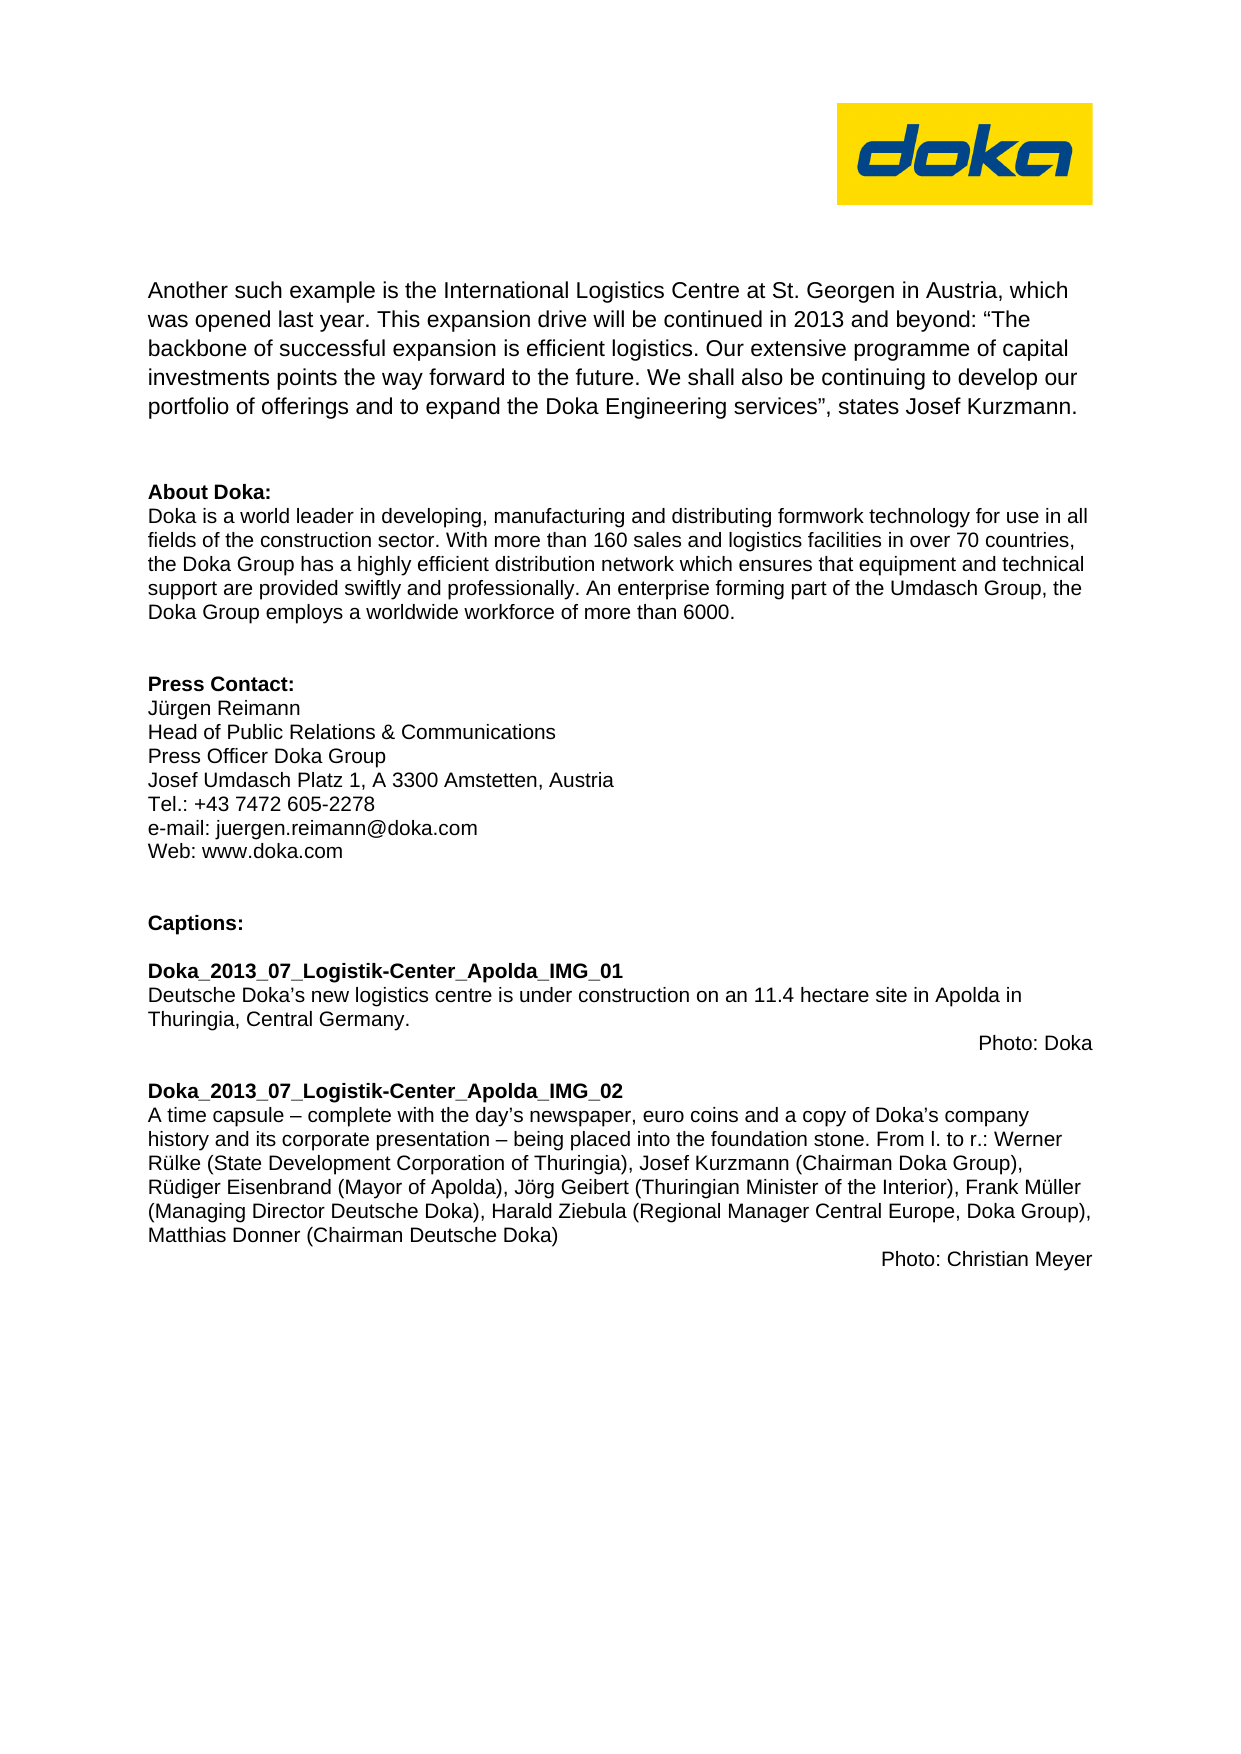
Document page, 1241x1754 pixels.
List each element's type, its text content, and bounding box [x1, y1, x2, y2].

text Press Contact: [148, 672, 1093, 696]
text Captions: [148, 911, 1093, 935]
text e-mail: juergen.reimann@doka.com [148, 815, 1093, 839]
picture [837, 103, 1093, 205]
text Press Officer Doka Group [148, 743, 1093, 767]
text Head of Public Relations & Communications [148, 719, 1093, 743]
text A time capsule – complete with the day’s newspaper, euro coins and a copy of Doka’s company history and its corporate presentation – being placed into the foundation stone. From l. to r.: Werner Rülke (State Development Corporation of Thuringia), Josef Kurzmann (Chairman Doka Group), Rüdiger Eisenbrand (Mayor of Apolda), Jörg Geibert (Thuringian Minister of the Interior), Frank Müller (Managing Director Deutsche Doka), Harald Ziebula (Regional Manager Central Europe, Doka Group), Matthias Donner (Chairman Deutsche Doka) [148, 1103, 1093, 1247]
text Another such example is the International Logistics Centre at St. Georgen in Austria, which was opened last year. This expansion drive will be continued in 2013 and beyond: “The backbone of successful expansion is efficient logistics. Our extensive programme of capital investments points the way forward to the future. We shall also be continuing to develop our portfolio of offerings and to expand the Doka Engineering services”, states Josef Kurzmann. [148, 277, 1093, 419]
text Photo: Christian Meyer [148, 1247, 1093, 1271]
text Deutsche Doka’s new logistics centre is under construction on an 11.4 hectare site in Apolda in Thuringia, Central Germany. [148, 983, 1093, 1031]
text Doka_2013_07_Logistik-Center_Apolda_IMG_02 [148, 1079, 1093, 1103]
text Josef Umdasch Platz 1, A 3300 Amstetten, Austria [148, 767, 1093, 791]
text Doka_2013_07_Logistik-Center_Apolda_IMG_01 [148, 959, 1093, 983]
text Jürgen Reimann [148, 696, 1093, 719]
text Photo: Doka [148, 1031, 1093, 1055]
text Web: www.doka.com [148, 839, 1093, 863]
text Doka is a world leader in developing, manufacturing and distributing formwork technology for use in all fields of the construction sector. With more than 160 sales and logistics facilities in over 70 countries, the Doka Group has a highly efficient distribution network which ensures that equipment and technical support are provided swiftly and professionally. An enterprise forming part of the Umdasch Group, the Doka Group employs a worldwide workforce of more than 6000. [148, 504, 1093, 624]
text About Doka: [148, 480, 1093, 504]
text Tel.: +43 7472 605-2278 [148, 791, 1093, 815]
